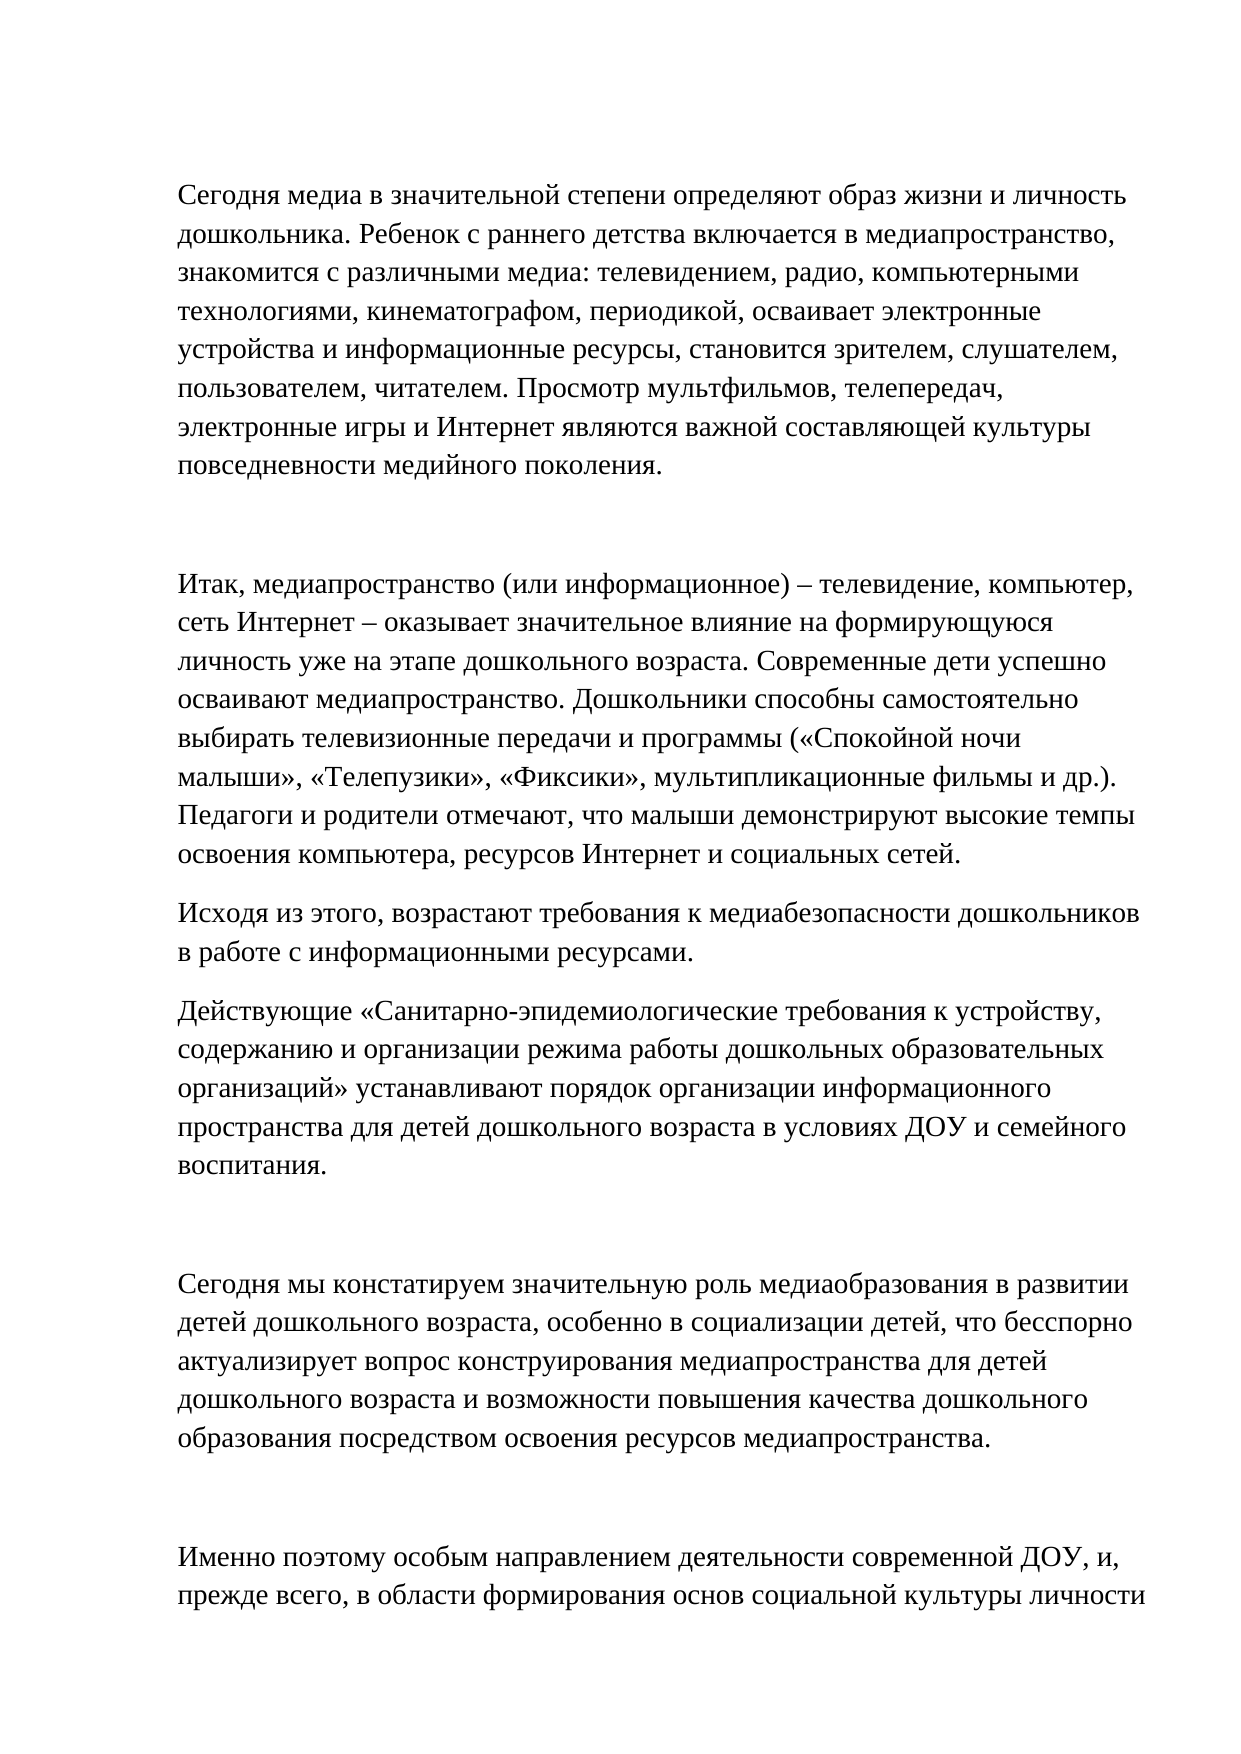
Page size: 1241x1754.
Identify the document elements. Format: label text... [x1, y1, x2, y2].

text Действующие «Санитарно-эпидемиологические требования к устройству, содержанию и организации режима работы дошкольных образовательных организаций» устанавливают порядок организации информационного пространства для детей дошкольного возраста в условиях ДОУ и семейного воспитания. [177, 993, 1152, 1181]
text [177, 1539, 1152, 1611]
text Сегодня медиа в значительной степени определяют образ жизни и личность дошкольника. Ребенок с раннего детства включается в медиапространство, знакомится с различными медиа: телевидением, радио, компьютерными технологиями, кинематографом, периодикой, осваивает электронные устройства и информационные ресурсы, становится зрителем, слушателем, пользователем, читателем. Просмотр мультфильмов, телепередач, электронные игры и Интернет являются важной составляющей культуры повседневности медийного поколения. [177, 177, 1152, 481]
text Сегодня мы констатируем значительную роль медиаобразования в развитии детей дошкольного возраста, особенно в социализации детей, что бесспорно актуализирует вопрос конструирования медиапространства для детей дошкольного возраста и возможности повышения качества дошкольного образования посредством освоения ресурсов медиапространства. [177, 1266, 1152, 1454]
text Итак, медиапространство (или информационное) – телевидение, компьютер, сеть Интернет – оказывает значительное влияние на формирующуюся личность уже на этапе дошкольного возраста. Современные дети успешно осваивают медиапространство. Дошкольники способны самостоятельно выбирать телевизионные передачи и программы («Спокойной ночи малыши», «Телепузики», «Фиксики», мультипликационные фильмы и др.). Педагоги и родители отмечают, что малыши демонстрируют высокие темпы освоения компьютера, ресурсов Интернет и социальных сетей. [177, 566, 1152, 869]
text Исходя из этого, возрастают требования к медиабезопасности дошкольников в работе с информационными ресурсами. [177, 895, 1152, 967]
